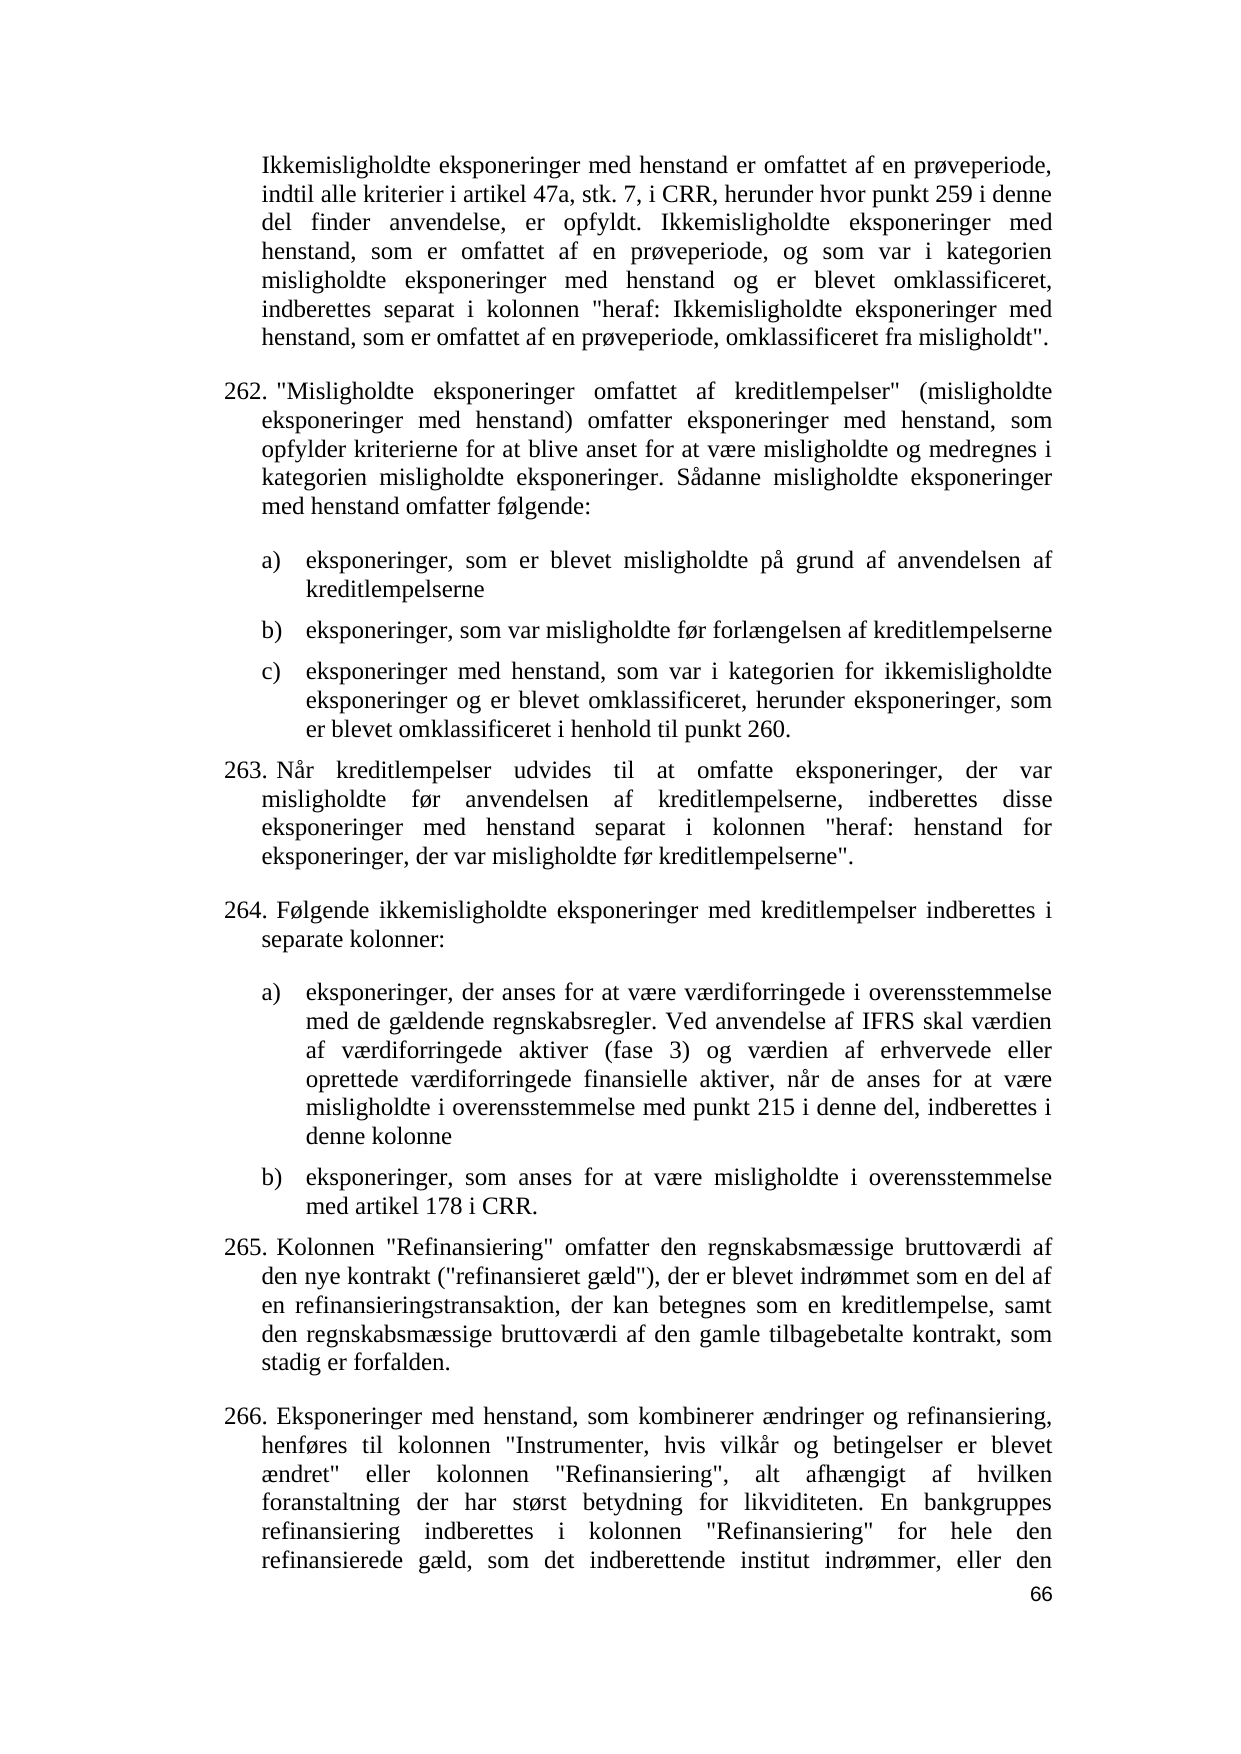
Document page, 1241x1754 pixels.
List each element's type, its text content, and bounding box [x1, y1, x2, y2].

text "Misligholdte eksponeringer omfattet af kreditlempelser" (misligholdte eksponeringer med henstand) omfatter eksponeringer med henstand, som opfylder kriterierne for at blive anset for at være misligholdte og medregnes i kategorien misligholdte eksponeringer. Sådanne misligholdte eksponeringer med henstand omfatter følgende: [224, 376, 1053, 520]
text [224, 1401, 1053, 1574]
text Følgende ikkemisligholdte eksponeringer med kreditlempelser indberettes i separate kolonner: [224, 895, 1053, 952]
list eksponeringer, som er blevet misligholdte på grund af anvendelsen af kreditlempelserne [261, 545, 1053, 602]
list eksponeringer, som anses for at være misligholdte i overensstemmelse med artikel 178 i CRR. [261, 1162, 1053, 1220]
list eksponeringer, der anses for at være værdiforringede i overensstemmelse med de gældende regnskabsregler. Ved anvendelse af IFRS skal værdien af værdiforringede aktiver (fase 3) og værdien af erhvervede eller oprettede værdiforringede finansielle aktiver, når de anses for at være misligholdte i overensstemmelse med punkt 215 i denne del, indberettes i denne kolonne [261, 977, 1053, 1150]
text Når kreditlempelser udvides til at omfatte eksponeringer, der var misligholdte før anvendelsen af kreditlempelserne, indberettes disse eksponeringer med henstand separat i kolonnen "heraf: henstand for eksponeringer, der var misligholdte før kreditlempelserne". [224, 755, 1053, 870]
list eksponeringer med henstand, som var i kategorien for ikkemisligholdte eksponeringer og er blevet omklassificeret, herunder eksponeringer, som er blevet omklassificeret i henhold til punkt 260. [261, 656, 1053, 742]
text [224, 150, 1053, 351]
list eksponeringer, som var misligholdte før forlængelsen af kreditlempelserne [261, 615, 1053, 644]
text Kolonnen "Refinansiering" omfatter den regnskabsmæssige bruttoværdi af den nye kontrakt ("refinansieret gæld"), der er blevet indrømmet som en del af en refinansieringstransaktion, der kan betegnes som en kreditlempelse, samt den regnskabsmæssige bruttoværdi af den gamle tilbagebetalte kontrakt, som stadig er forfalden. [224, 1232, 1053, 1376]
